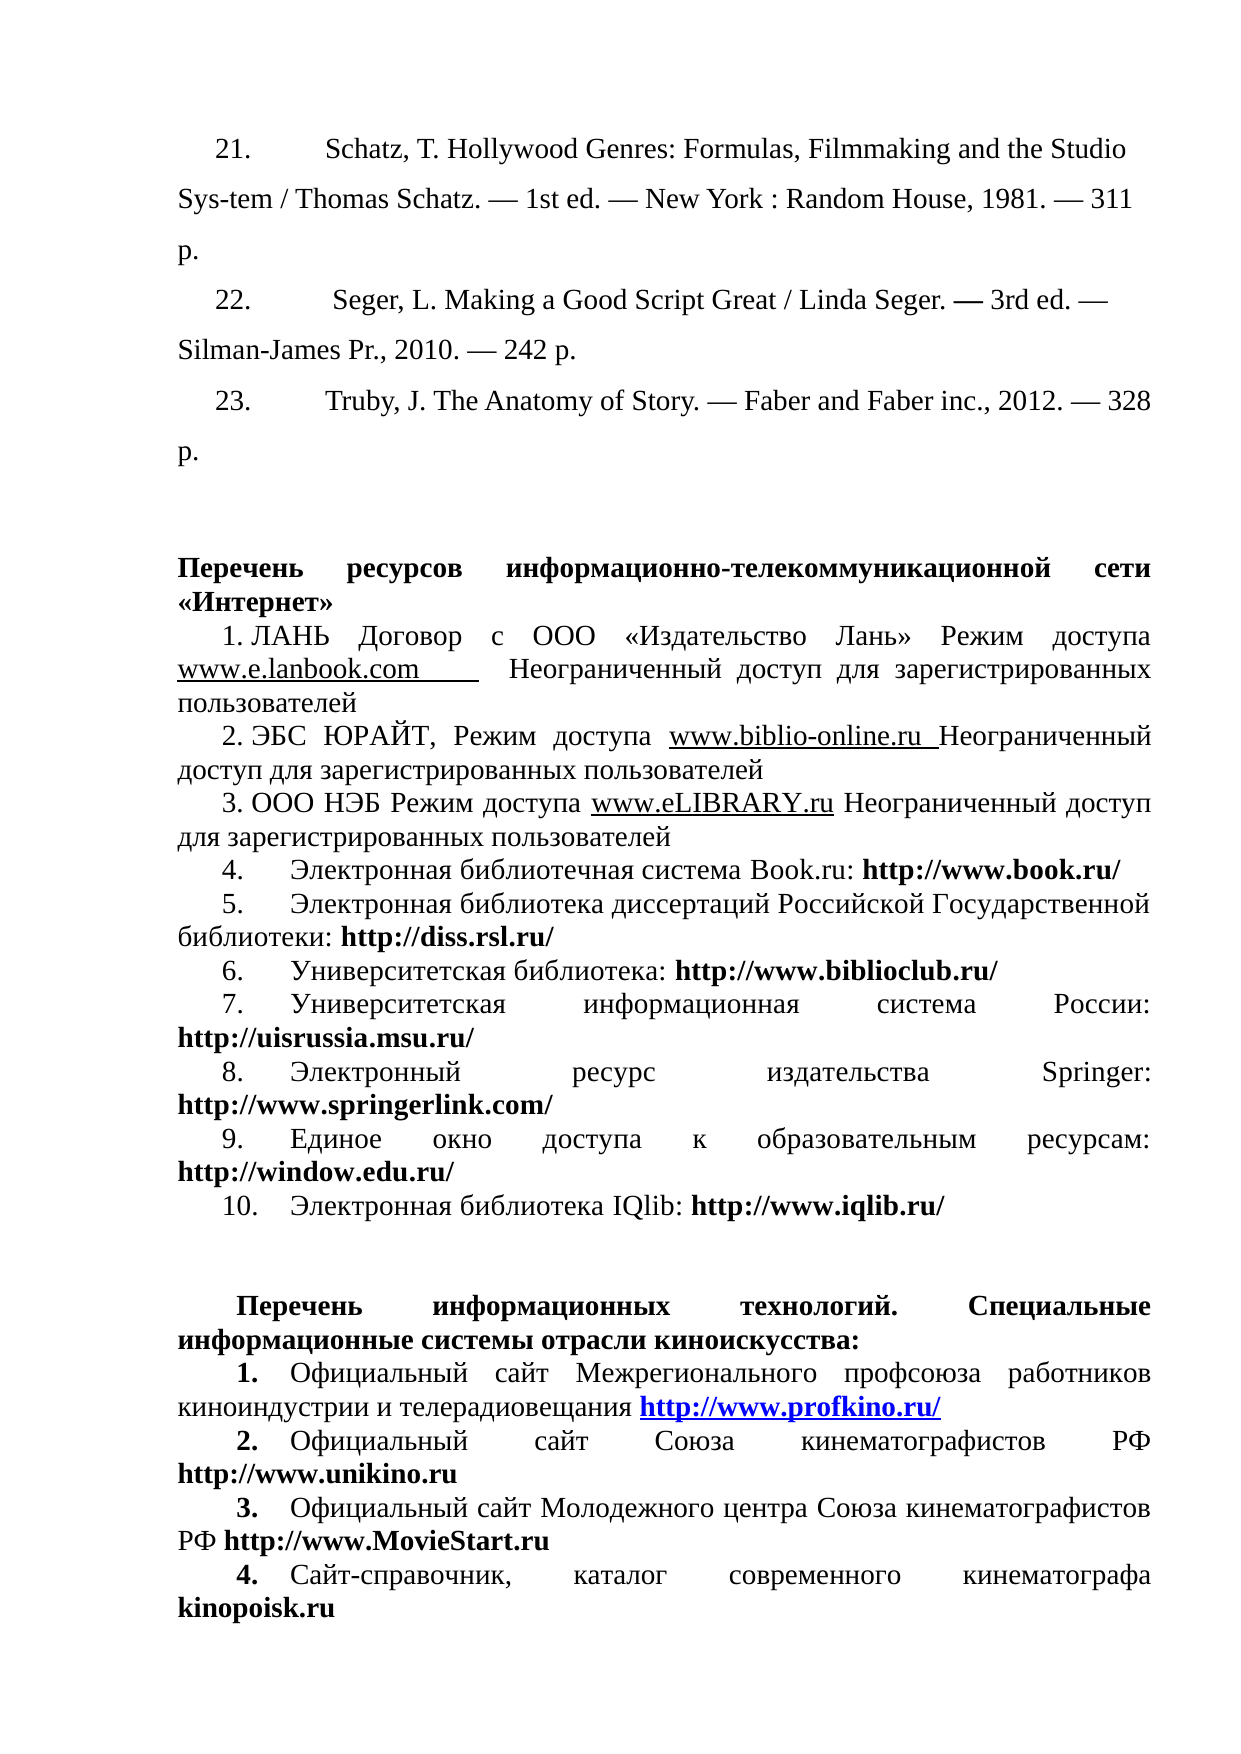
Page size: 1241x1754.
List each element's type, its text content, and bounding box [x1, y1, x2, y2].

list Электронная библиотечная система Book.ru: http://www.book.ru/ [177, 852, 1152, 886]
list Университетская информационная система России: http://uisrussia.msu.ru/ [177, 987, 1152, 1054]
list Университетская библиотека: http://www.biblioclub.ru/ [177, 953, 1152, 987]
list ЛАНЬ Договор с ООО «Издательство Лань» Режим доступа www.e.lanbook.com Неограниченный доступ для зарегистрированных пользователей [177, 618, 1152, 718]
text Перечень ресурсов информационно-телекоммуникационной сети «Интернет» [177, 551, 1152, 618]
list Электронный ресурс издательства Springer: http://www.springerlink.com/ [177, 1054, 1152, 1121]
list Seger, L. Making a Good Script Great / Linda Seger. — 3rd ed. — Silman-James Pr., 2010. — 242 p. [177, 282, 1152, 366]
list Сайт-справочник, каталог современного кинематографа kinopoisk.ru [177, 1557, 1152, 1624]
list ЭБС ЮРАЙТ, Режим доступа www.biblio-online.ru Неограниченный доступ для зарегистрированных пользователей [177, 718, 1152, 785]
list Единое окно доступа к образовательным ресурсам: http://window.edu.ru/ [177, 1121, 1152, 1188]
list Электронная библиотека IQlib: http://www.iqlib.ru/ [177, 1188, 1152, 1221]
list Официальный сайт Молодежного центра Союза кинематографистов РФ http://www.MovieStart.ru [177, 1490, 1152, 1557]
list Официальный сайт Союза кинематографистов РФ http://www.unikino.ru [177, 1423, 1152, 1490]
list Schatz, T. Hollywood Genres: Formulas, Filmmaking and the Studio Sys-tem / Thomas Schatz. — 1st ed. — New York : Random House, 1981. — 311 p. [177, 131, 1152, 265]
list Электронная библиотека диссертаций Российской Государственной библиотеки: http://diss.rsl.ru/ [177, 886, 1152, 953]
list Официальный сайт Межрегионального профсоюза работников киноиндустрии и телерадиовещания http://www.profkino.ru/ [177, 1356, 1152, 1423]
text Перечень информационных технологий. Специальные информационные системы отрасли киноискусства: [177, 1288, 1152, 1356]
list ООО НЭБ Режим доступа www.eLIBRARY.ru Неограниченный доступ для зарегистрированных пользователей [177, 785, 1152, 852]
list Truby, J. The Anatomy of Story. — Faber and Faber inc., 2012. — 328 p. [177, 383, 1152, 467]
